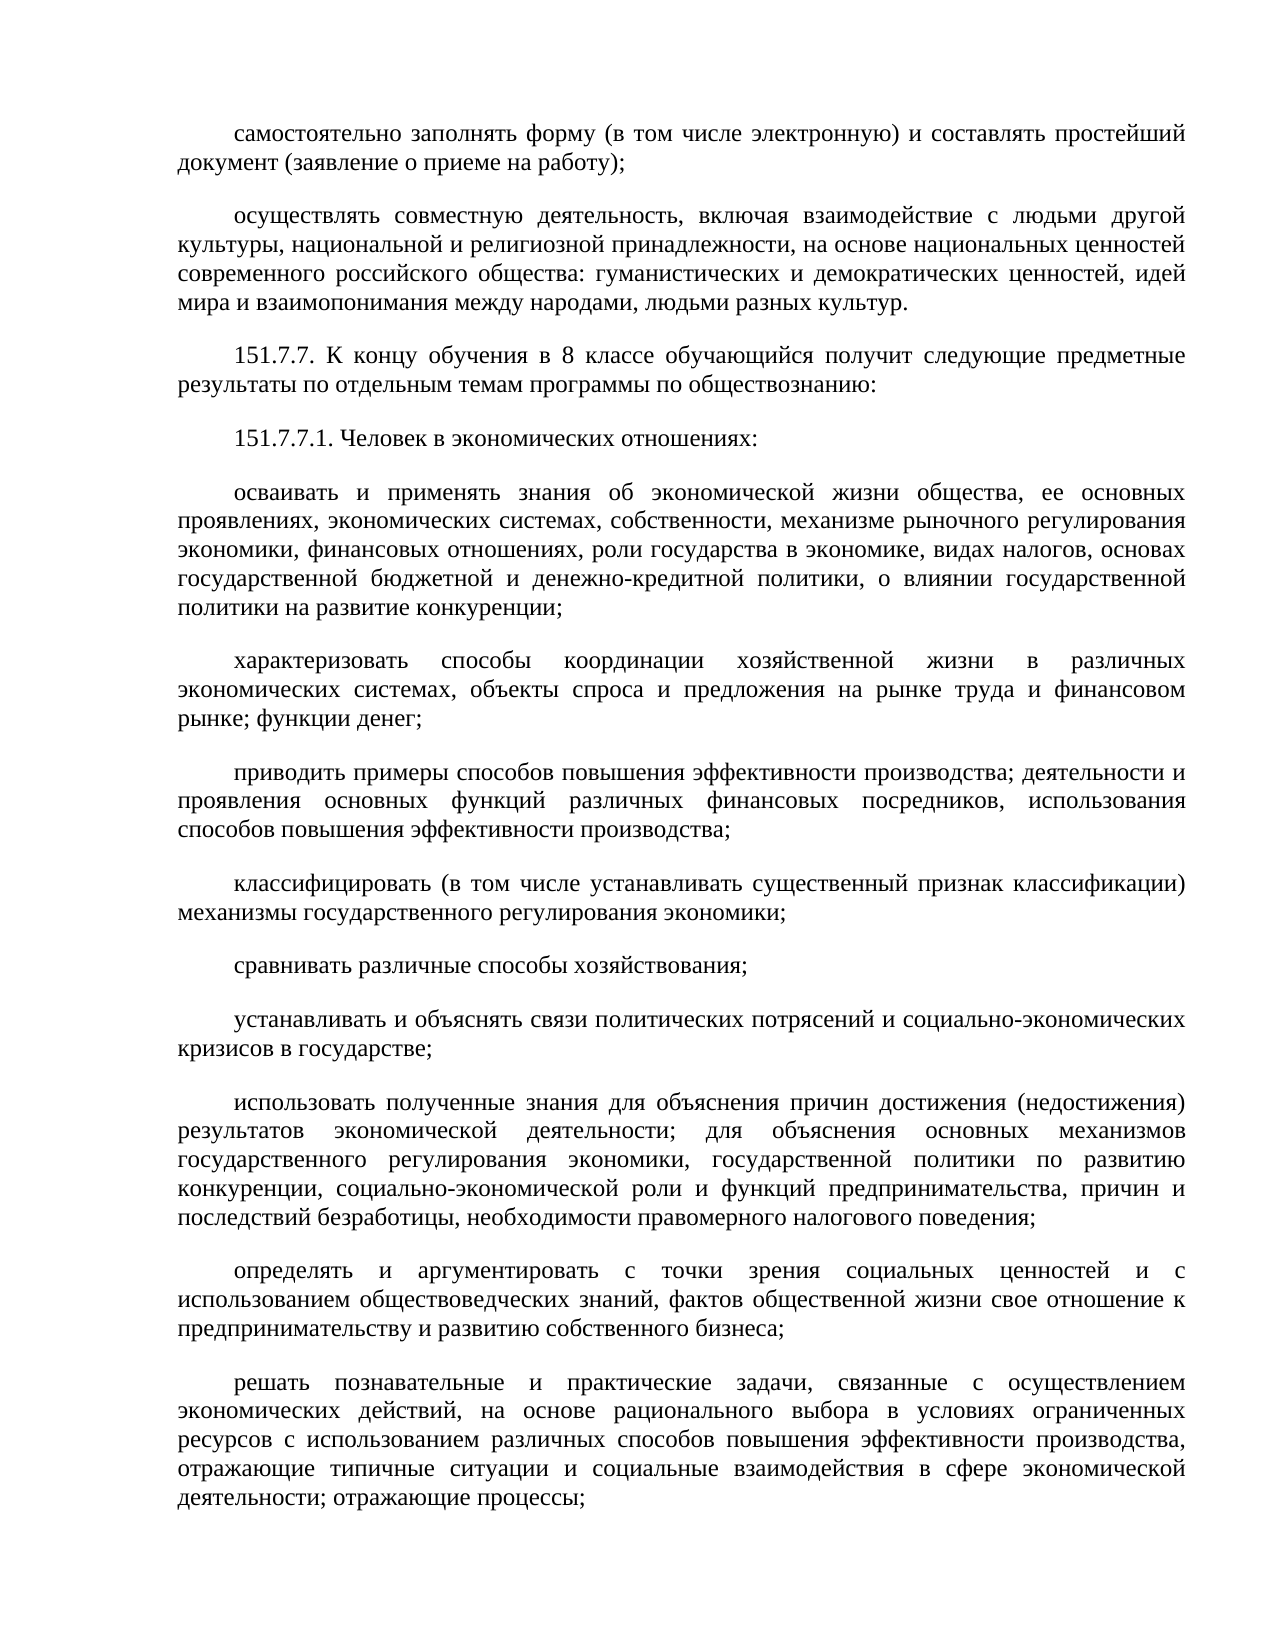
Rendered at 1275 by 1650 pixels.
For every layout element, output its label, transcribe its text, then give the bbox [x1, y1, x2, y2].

text решать познавательные и практические задачи, связанные с осуществлением экономических действий, на основе рационального выбора в условиях ограниченных ресурсов с использованием различных способов повышения эффективности производства, отражающие типичные ситуации и социальные взаимодействия в сфере экономической деятельности; отражающие процессы; [177, 1367, 1186, 1511]
text устанавливать и объяснять связи политических потрясений и социально-экономических кризисов в государстве; [177, 1004, 1186, 1062]
text приводить примеры способов повышения эффективности производства; деятельности и проявления основных функций различных финансовых посредников, использования способов повышения эффективности производства; [177, 757, 1186, 843]
text 151.7.7. К концу обучения в 8 классе обучающийся получит следующие предметные результаты по отдельным темам программы по обществознанию: [177, 341, 1186, 398]
text 151.7.7.1. Человек в экономических отношениях: [177, 423, 1186, 452]
text сравнивать различные способы хозяйствования; [177, 951, 1186, 979]
text использовать полученные знания для объяснения причин достижения (недостижения) результатов экономической деятельности; для объяснения основных механизмов государственного регулирования экономики, государственной политики по развитию конкуренции, социально-экономической роли и функций предпринимательства, причин и последствий безработицы, необходимости правомерного налогового поведения; [177, 1087, 1186, 1231]
text классифицировать (в том числе устанавливать существенный признак классификации) механизмы государственного регулирования экономики; [177, 868, 1186, 926]
text осваивать и применять знания об экономической жизни общества, ее основных проявлениях, экономических системах, собственности, механизме рыночного регулирования экономики, финансовых отношениях, роли государства в экономике, видах налогов, основах государственной бюджетной и денежно-кредитной политики, о влиянии государственной политики на развитие конкуренции; [177, 477, 1186, 621]
text определять и аргументировать с точки зрения социальных ценностей и с использованием обществоведческих знаний, фактов общественной жизни свое отношение к предпринимательству и развитию собственного бизнеса; [177, 1256, 1186, 1342]
text характеризовать способы координации хозяйственной жизни в различных экономических системах, объекты спроса и предложения на рынке труда и финансовом рынке; функции денег; [177, 646, 1186, 732]
text самостоятельно заполнять форму (в том числе электронную) и составлять простейший документ (заявление о приеме на работу); [177, 118, 1186, 176]
text осуществлять совместную деятельность, включая взаимодействие с людьми другой культуры, национальной и религиозной принадлежности, на основе национальных ценностей современного российского общества: гуманистических и демократических ценностей, идей мира и взаимопонимания между народами, людьми разных культур. [177, 201, 1186, 316]
